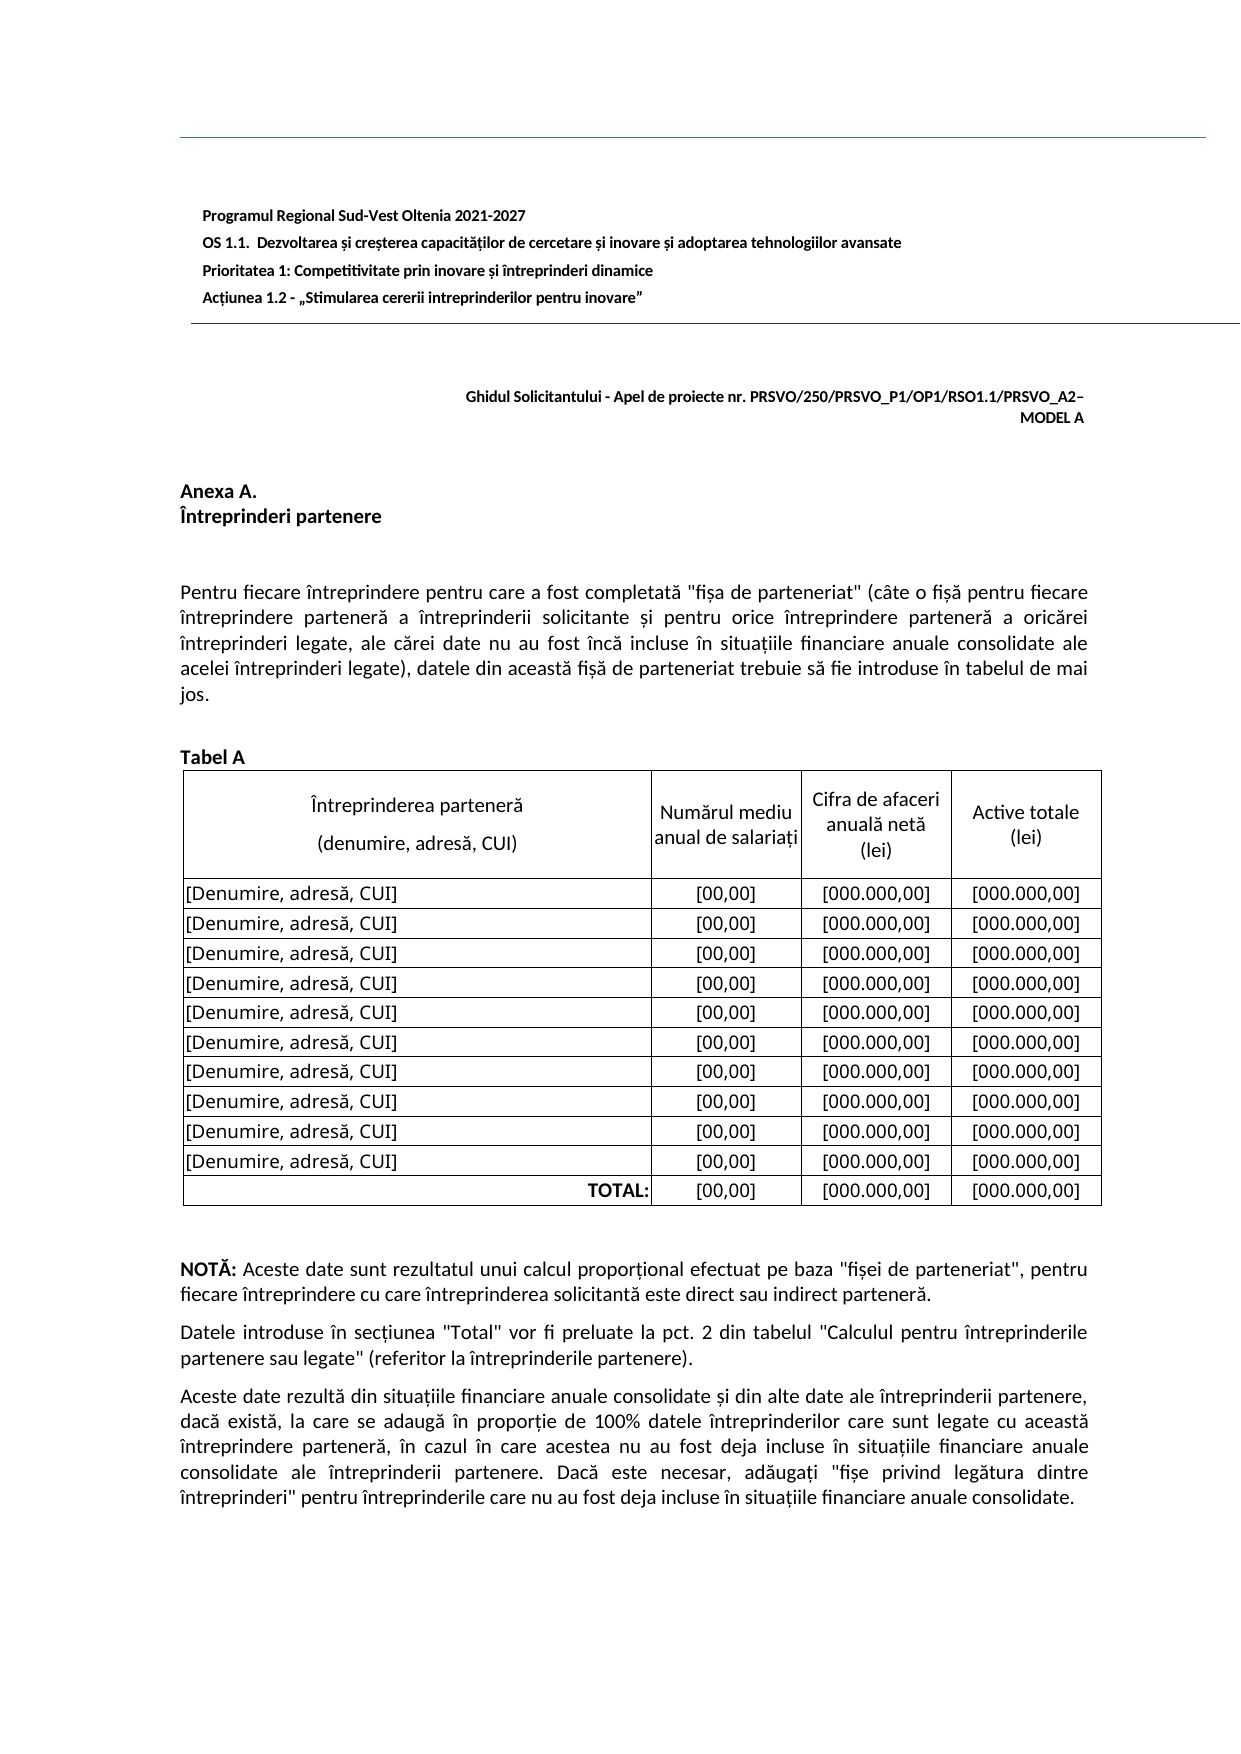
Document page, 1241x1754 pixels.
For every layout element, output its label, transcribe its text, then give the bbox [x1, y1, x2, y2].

table_cell [184, 1087, 651, 1116]
table_cell [952, 968, 1101, 997]
table_header Cifra de afaceri anuală netă (lei) [802, 771, 951, 878]
subtitle Întreprinderi partenere [180, 503, 1090, 529]
table_cell [802, 1117, 951, 1145]
table_cell [802, 998, 951, 1027]
table_cell [184, 1117, 651, 1145]
table_cell [652, 1176, 801, 1205]
table_cell [952, 1028, 1101, 1056]
table_cell [652, 879, 801, 908]
table_cell [802, 909, 951, 937]
table_cell [652, 1117, 801, 1145]
table_cell [652, 1087, 801, 1116]
table_cell [802, 1057, 951, 1086]
table_cell [802, 1028, 951, 1056]
table_cell [802, 968, 951, 997]
table_cell [952, 1117, 1101, 1145]
subtitle Tabel A [180, 744, 1090, 769]
table_header Active totale (lei) [952, 771, 1101, 878]
text Pentru fiecare întreprindere pentru care a fost completată "fişa de parteneriat" (câte o fişă pentru fiecare întreprindere parteneră a întreprinderii solicitante şi pentru orice întreprindere parteneră a oricărei întreprinderi legate, ale cărei date nu au fost încă incluse în situaţiile financiare anuale consolidate ale acelei întreprinderi legate), datele din această fişă de parteneriat trebuie să fie introduse în tabelul de mai jos. [180, 579, 1090, 706]
table_cell [184, 1146, 651, 1175]
table_header Numărul mediu anual de salariaţi [652, 771, 801, 878]
table_cell [652, 968, 801, 997]
text Aceste date rezultă din situaţiile financiare anuale consolidate şi din alte date ale întreprinderii partenere, dacă există, la care se adaugă în proporţie de 100% datele întreprinderilor care sunt legate cu această întreprindere parteneră, în cazul în care acestea nu au fost deja incluse în situaţiile financiare anuale consolidate ale întreprinderii partenere. Dacă este necesar, adăugaţi "fişe privind legătura dintre întreprinderi" pentru întreprinderile care nu au fost deja incluse în situaţiile financiare anuale consolidate. [180, 1383, 1090, 1510]
table_cell [184, 968, 651, 997]
table_cell [952, 909, 1101, 937]
table_cell [952, 1146, 1101, 1175]
table_cell TOTAL: [184, 1176, 651, 1205]
table_cell [802, 1146, 951, 1175]
table_cell [652, 998, 801, 1027]
table_cell [952, 1176, 1101, 1205]
table_cell [652, 939, 801, 967]
table_cell [952, 1057, 1101, 1086]
table_cell [952, 939, 1101, 967]
table_cell [802, 1176, 951, 1205]
table_cell [184, 939, 651, 967]
table_cell [952, 1087, 1101, 1116]
table_cell [184, 998, 651, 1027]
table_cell [952, 998, 1101, 1027]
table_cell [184, 909, 651, 937]
table_cell [184, 1028, 651, 1056]
table_cell [652, 909, 801, 937]
table_cell [184, 879, 651, 908]
table_cell [652, 1057, 801, 1086]
table_header Întreprinderea parteneră (denumire, adresă, CUI) [184, 771, 651, 878]
subtitle Anexa A. [180, 478, 1090, 503]
text Datele introduse în secţiunea "Total" vor fi preluate la pct. 2 din tabelul "Calculul pentru întreprinderile partenere sau legate" (referitor la întreprinderile partenere). [180, 1319, 1090, 1370]
table_cell [802, 939, 951, 967]
text NOTĂ: Aceste date sunt rezultatul unui calcul proporţional efectuat pe baza "fişei de parteneriat", pentru fiecare întreprindere cu care întreprinderea solicitantă este direct sau indirect parteneră. [180, 1256, 1090, 1307]
table_cell [802, 1087, 951, 1116]
table_cell [802, 879, 951, 908]
table_cell [952, 879, 1101, 908]
table_cell [184, 1057, 651, 1086]
table_cell [652, 1146, 801, 1175]
table_cell [652, 1028, 801, 1056]
